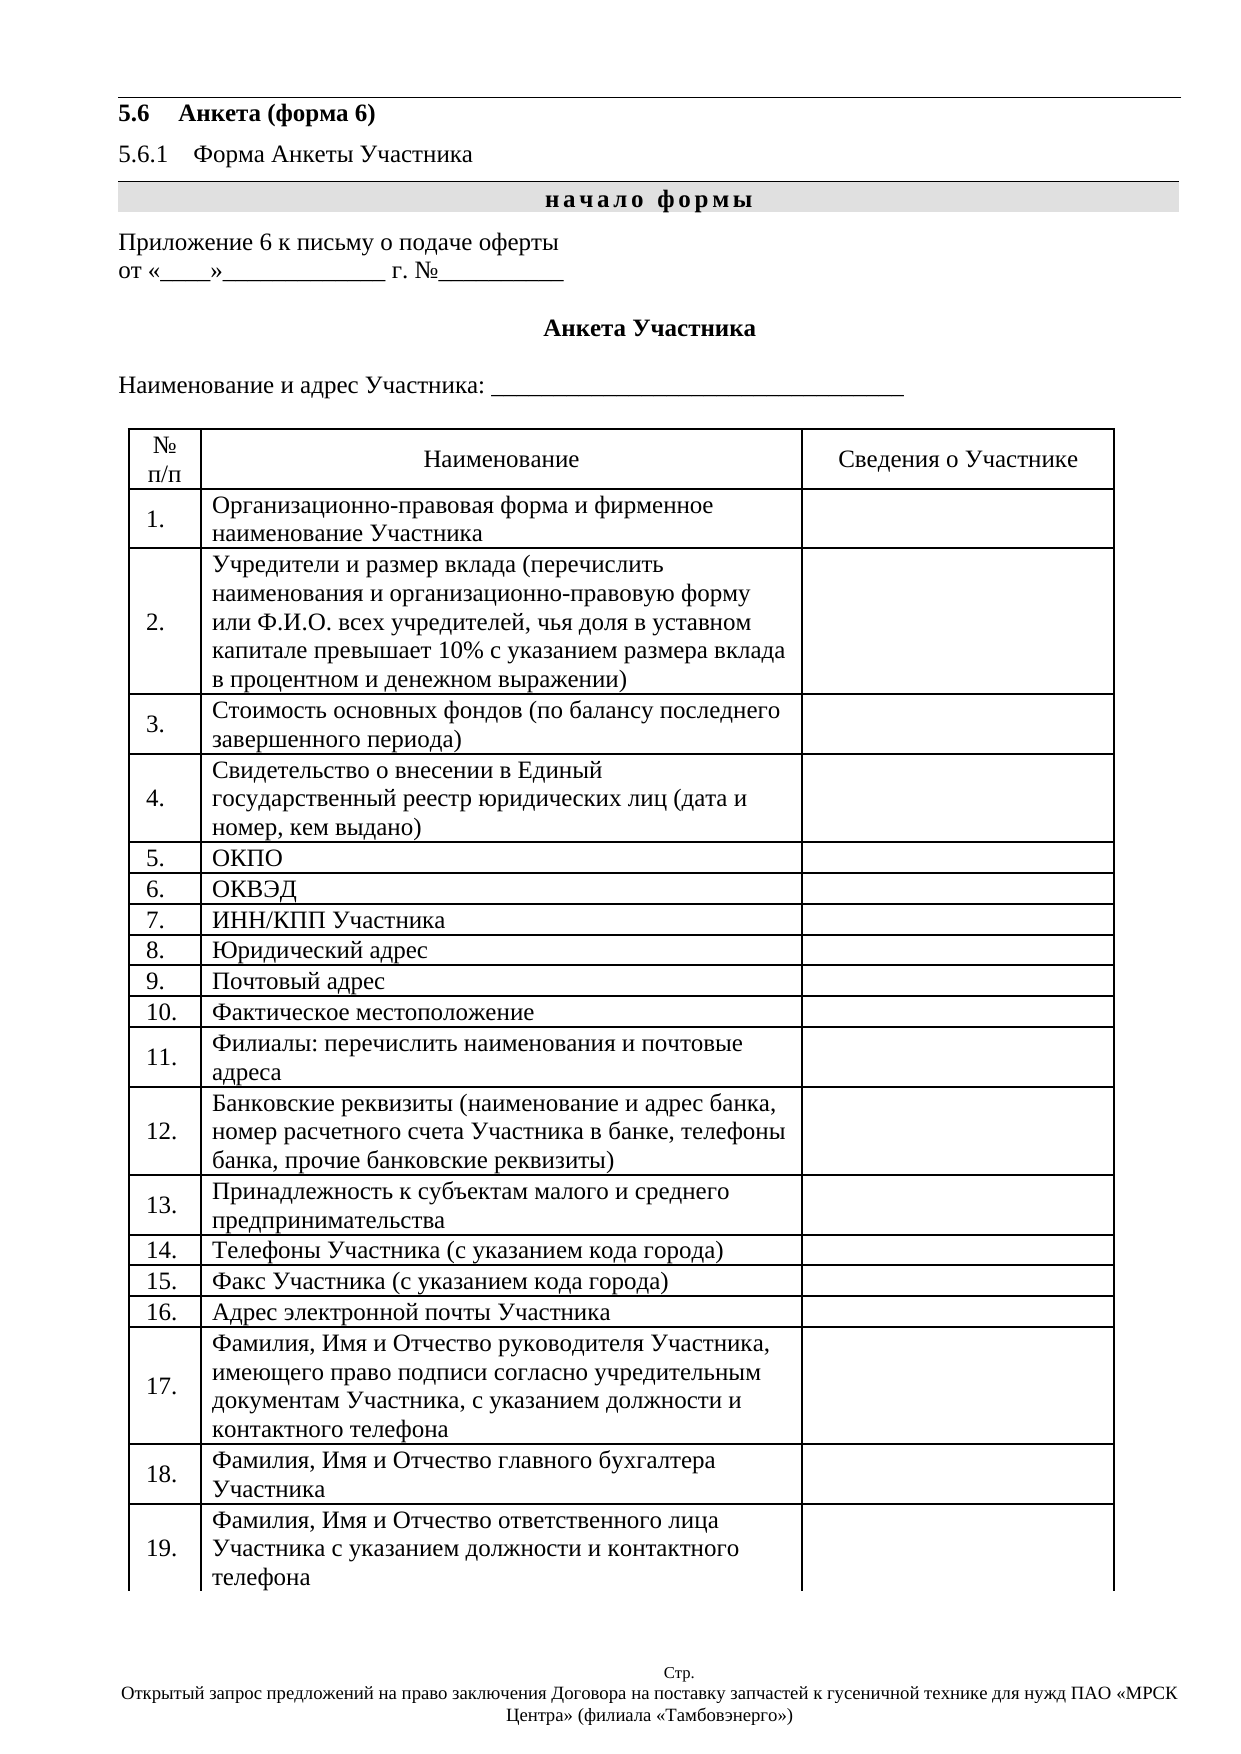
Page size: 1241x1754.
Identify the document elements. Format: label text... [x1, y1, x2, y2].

table_cell Фамилия, Имя и Отчество главного бухгалтера Участника [202, 1445, 801, 1503]
table_cell Стоимость основных фондов (по балансу последнего завершенного периода) [202, 695, 801, 753]
table_cell [803, 1028, 1113, 1086]
table_header Сведения о Участнике [803, 430, 1113, 488]
table_header Наименование [202, 430, 801, 488]
table_cell [130, 490, 200, 547]
table_cell Организационно-правовая форма и фирменное наименование Участника [202, 490, 801, 547]
table_cell Почтовый адрес [202, 966, 801, 995]
table_cell [803, 936, 1113, 964]
table_cell [130, 843, 200, 872]
table_cell Фамилия, Имя и Отчество руководителя Участника, имеющего право подписи согласно учредительным документам Участника, с указанием должности и контактного телефона [202, 1328, 801, 1443]
table_cell [803, 1328, 1113, 1443]
table_cell [130, 1328, 200, 1443]
table_cell [130, 874, 200, 903]
table_cell [803, 905, 1113, 933]
table_cell [803, 1297, 1113, 1326]
table_cell Факс Участника (с указанием кода города) [202, 1266, 801, 1295]
table_cell [130, 1266, 200, 1295]
text Приложение 6 к письму о подаче оферты от «____»_____________ г. №__________ [118, 227, 1181, 284]
table_cell [130, 997, 200, 1026]
table_cell ОКВЭД [202, 874, 801, 903]
table_cell [803, 695, 1113, 753]
table_cell [130, 755, 200, 841]
table_cell [130, 936, 200, 964]
table_cell [803, 843, 1113, 872]
table_cell [803, 1088, 1113, 1174]
subtitle Форма Анкеты Участника [118, 139, 1181, 168]
table_cell [803, 997, 1113, 1026]
table_cell [803, 1266, 1113, 1295]
table_cell [130, 1028, 200, 1086]
table_cell [130, 1176, 200, 1233]
table_cell ОКПО [202, 843, 801, 872]
table_cell [130, 1088, 200, 1174]
table_cell Учредители и размер вклада (перечислить наименования и организационно-правовую форму или Ф.И.О. всех учредителей, чья доля в уставном капитале превышает 10% с указанием размера вклада в процентном и денежном выражении) [202, 549, 801, 693]
table_cell Фамилия, Имя и Отчество ответственного лица Участника с указанием должности и контактного телефона [202, 1505, 801, 1591]
table_cell [803, 549, 1113, 693]
table_cell [130, 966, 200, 995]
table_cell Принадлежность к субъектам малого и среднего предпринимательства [202, 1176, 801, 1233]
table_cell [803, 966, 1113, 995]
table_cell Фактическое местоположение [202, 997, 801, 1026]
table_cell [130, 695, 200, 753]
table_cell Банковские реквизиты (наименование и адрес банка, номер расчетного счета Участника в банке, телефоны банка, прочие банковские реквизиты) [202, 1088, 801, 1174]
table_cell [130, 549, 200, 693]
table_header № п/п [130, 430, 200, 488]
table_cell [803, 755, 1113, 841]
table_cell [803, 1236, 1113, 1264]
table_cell [803, 1445, 1113, 1503]
table_cell Адрес электронной почты Участника [202, 1297, 801, 1326]
table_cell ИНН/КПП Участника [202, 905, 801, 933]
table_cell [130, 1445, 200, 1503]
table_cell [803, 490, 1113, 547]
table_cell [130, 1236, 200, 1264]
table_cell Филиалы: перечислить наименования и почтовые адреса [202, 1028, 801, 1086]
text Наименование и адрес Участника: _________________________________ [118, 371, 1181, 399]
table_cell Телефоны Участника (с указанием кода города) [202, 1236, 801, 1264]
subtitle Анкета (форма 6) [118, 98, 1181, 127]
table_cell [130, 1505, 200, 1591]
table_cell Свидетельство о внесении в Единый государственный реестр юридических лиц (дата и номер, кем выдано) [202, 755, 801, 841]
table_cell Юридический адрес [202, 936, 801, 964]
text начало формы [118, 182, 1179, 212]
table_cell [130, 905, 200, 933]
text Анкета Участника [118, 313, 1181, 342]
table_cell [803, 1505, 1113, 1591]
table_cell [130, 1297, 200, 1326]
table_cell [803, 874, 1113, 903]
table_cell [803, 1176, 1113, 1233]
